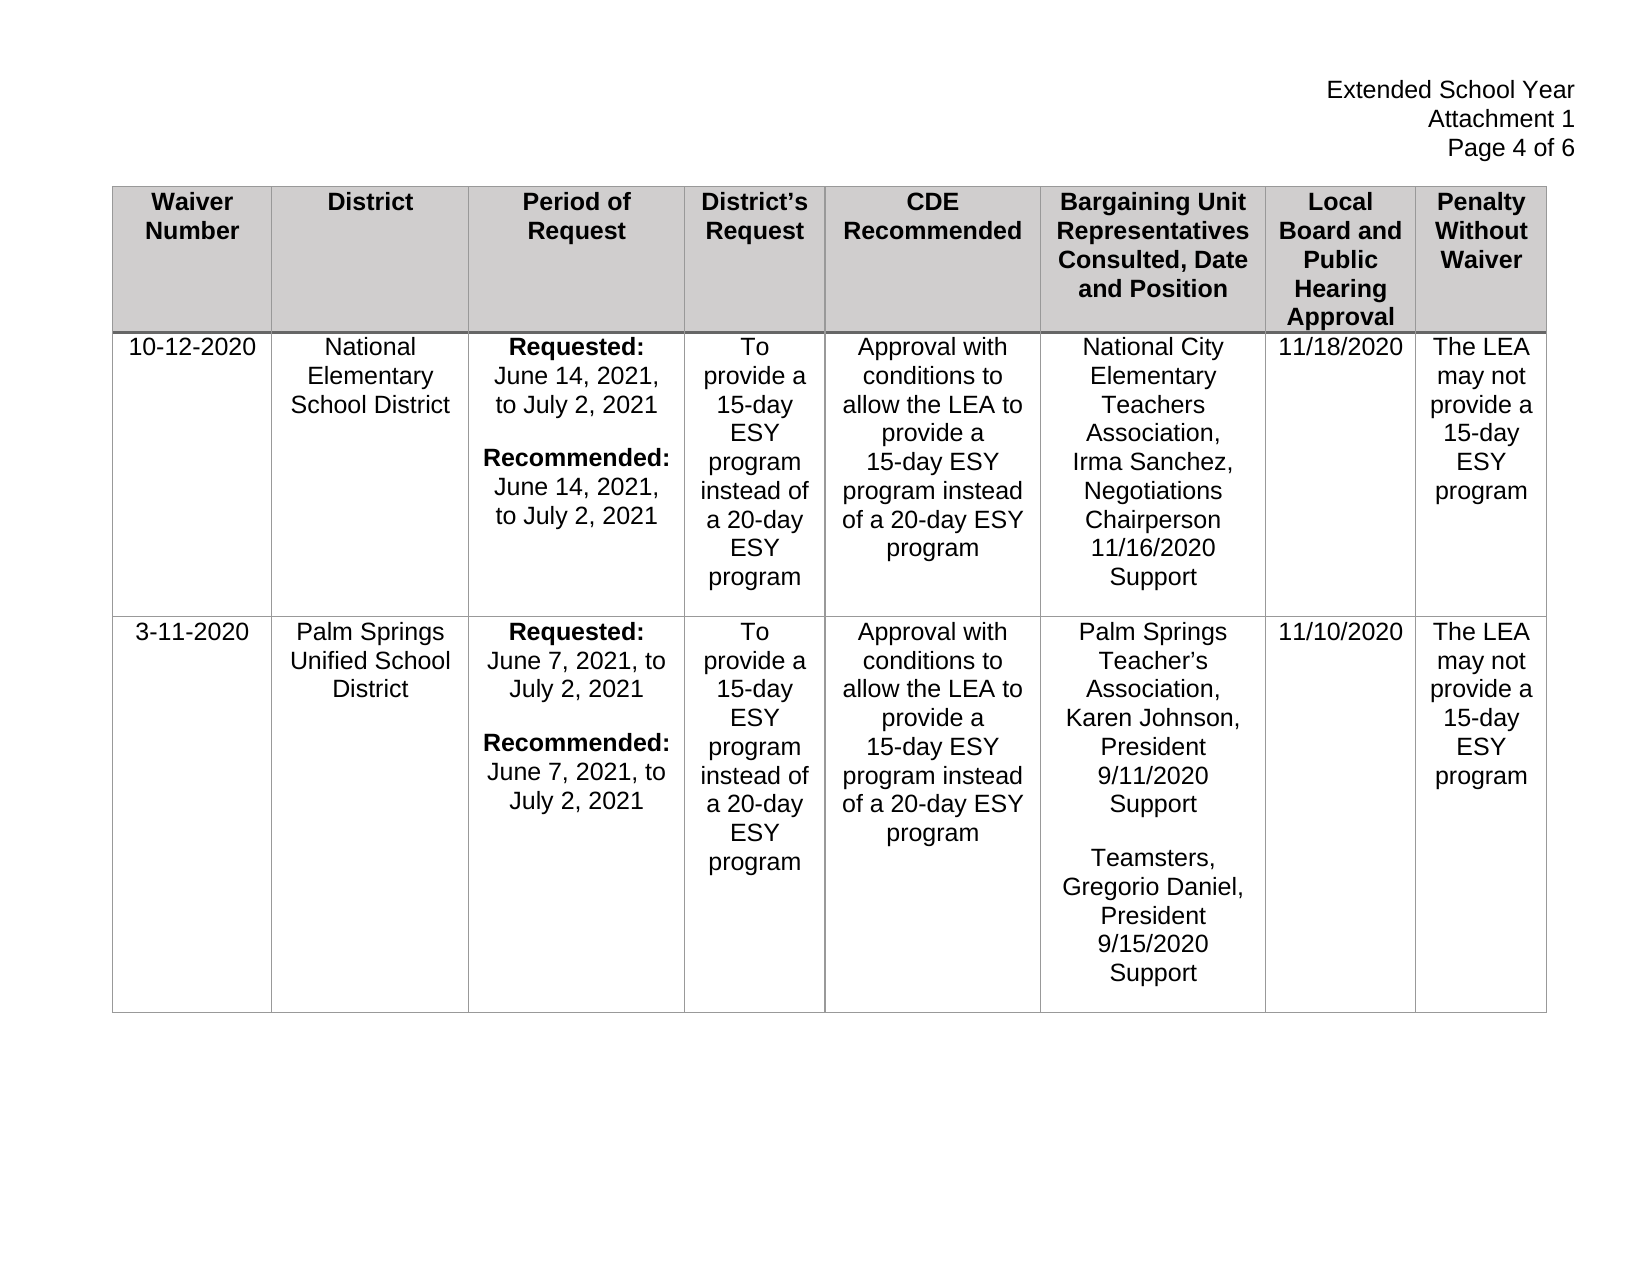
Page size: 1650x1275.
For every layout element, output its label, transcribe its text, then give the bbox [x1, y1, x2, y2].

table_header Waiver Number [113, 187, 271, 331]
table_header Bargaining Unit Representatives Consulted, Date and Position [1041, 187, 1265, 331]
table_cell Palm Springs Teacher’s Association, Karen Johnson, President 9/11/2020 Support Teamsters, Gregorio Daniel, President 9/15/2020 Support [1041, 617, 1265, 1012]
table_header CDE Recommended [826, 187, 1040, 331]
table_cell 3-11-2020 [113, 617, 271, 1012]
table_header Period of Request [469, 187, 684, 331]
table_header District [272, 187, 468, 331]
table_cell To provide a 15-day ESY program instead of a 20-day ESY program [685, 334, 824, 616]
table_cell The LEA may not provide a 15-day ESY program [1416, 334, 1546, 616]
table_cell Approval with conditions to allow the LEA to provide a 15-day ESY program instead of a 20-day ESY program [826, 617, 1040, 1012]
table_cell Palm Springs Unified School District [272, 617, 468, 1012]
table_header Local Board and Public Hearing Approval [1266, 187, 1415, 331]
table_cell National Elementary School District [272, 334, 468, 616]
table_cell 11/10/2020 [1266, 617, 1415, 1012]
table_cell The LEA may not provide a 15-day ESY program [1416, 617, 1546, 1012]
table_header Penalty Without Waiver [1416, 187, 1546, 331]
table_cell Requested: June 7, 2021, to July 2, 2021 Recommended: June 7, 2021, to July 2, 2021 [469, 617, 684, 1012]
table_cell 10-12-2020 [113, 334, 271, 616]
table_cell 11/18/2020 [1266, 334, 1415, 616]
table_cell Requested: June 14, 2021, to July 2, 2021 Recommended: June 14, 2021, to July 2, 2021 [469, 334, 684, 616]
table_cell National City Elementary Teachers Association, Irma Sanchez, Negotiations Chairperson 11/16/2020 Support [1041, 334, 1265, 616]
table_cell To provide a 15-day ESY program instead of a 20-day ESY program [685, 617, 824, 1012]
table_cell Approval with conditions to allow the LEA to provide a 15-day ESY program instead of a 20-day ESY program [826, 334, 1040, 616]
table_header District’s Request [685, 187, 824, 331]
